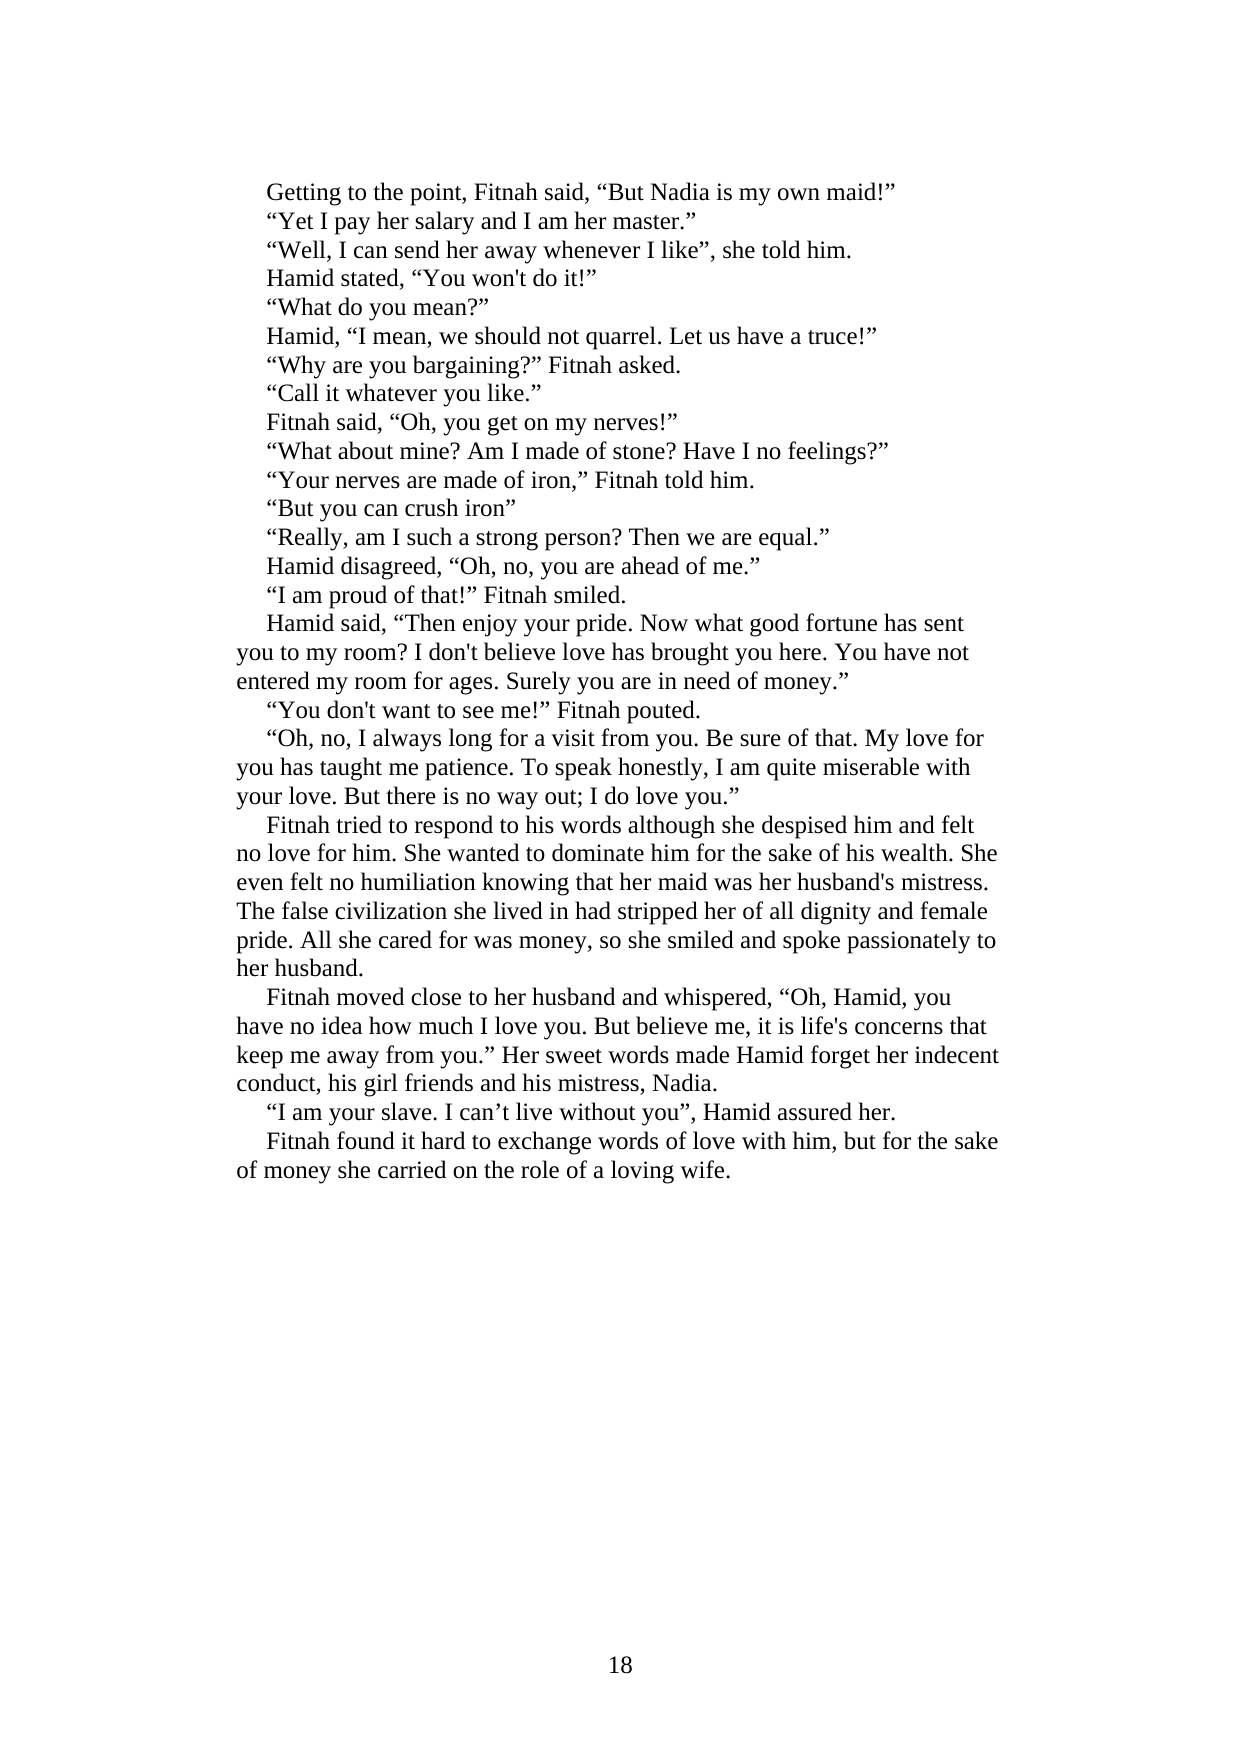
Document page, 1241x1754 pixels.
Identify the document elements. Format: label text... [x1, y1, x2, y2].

text “What about mine? Am I made of stone? Have I no feelings?” [236, 436, 1004, 465]
text “But you can crush iron” [236, 493, 1004, 522]
text Fitnah moved close to her husband and whispered, “Oh, Hamid, you have no idea how much I love you. But believe me, it is life's concerns that keep me away from you.” Her sweet words made Hamid forget her indecent conduct, his girl friends and his mistress, Nadia. [236, 982, 1004, 1097]
text “I am your slave. I can’t live without you”, Hamid assured her. [236, 1097, 1004, 1126]
text Fitnah tried to respond to his words although she despised him and felt no love for him. She wanted to dominate him for the sake of his wealth. She even felt no humiliation knowing that her maid was her husband's mistress. The false civilization she lived in had stripped her of all dignity and female pride. All she cared for was money, so she smiled and spoke passionately to her husband. [236, 810, 1004, 982]
text “Why are you bargaining?” Fitnah asked. [236, 350, 1004, 378]
text “Well, I can send her away whenever I like”, she told him. [236, 235, 1004, 263]
text Hamid stated, “You won't do it!” [236, 263, 1004, 292]
text “Yet I pay her salary and I am her master.” [236, 206, 1004, 235]
text Getting to the point, Fitnah said, “But Nadia is my own maid!” [236, 177, 1004, 206]
text Fitnah said, “Oh, you get on my nerves!” [236, 407, 1004, 436]
text Hamid, “I mean, we should not quarrel. Let us have a truce!” [236, 321, 1004, 350]
text “You don't want to see me!” Fitnah pouted. [236, 695, 1004, 723]
text Hamid said, “Then enjoy your pride. Now what good fortune has sent you to my room? I don't believe love has brought you here. You have not entered my room for ages. Surely you are in need of money.” [236, 608, 1004, 695]
text Hamid disagreed, “Oh, no, you are ahead of me.” [236, 551, 1004, 580]
text Fitnah found it hard to exchange words of love with him, but for the sake of money she carried on the role of a loving wife. [236, 1126, 1004, 1183]
text “Really, am I such a strong person? Then we are equal.” [236, 522, 1004, 551]
text “Oh, no, I always long for a visit from you. Be sure of that. My love for you has taught me patience. To speak honestly, I am quite miserable with your love. But there is no way out; I do love you.” [236, 723, 1004, 810]
text “I am proud of that!” Fitnah smiled. [236, 580, 1004, 608]
text “Your nerves are made of iron,” Fitnah told him. [236, 465, 1004, 493]
text “Call it whatever you like.” [236, 378, 1004, 407]
text “What do you mean?” [236, 292, 1004, 321]
